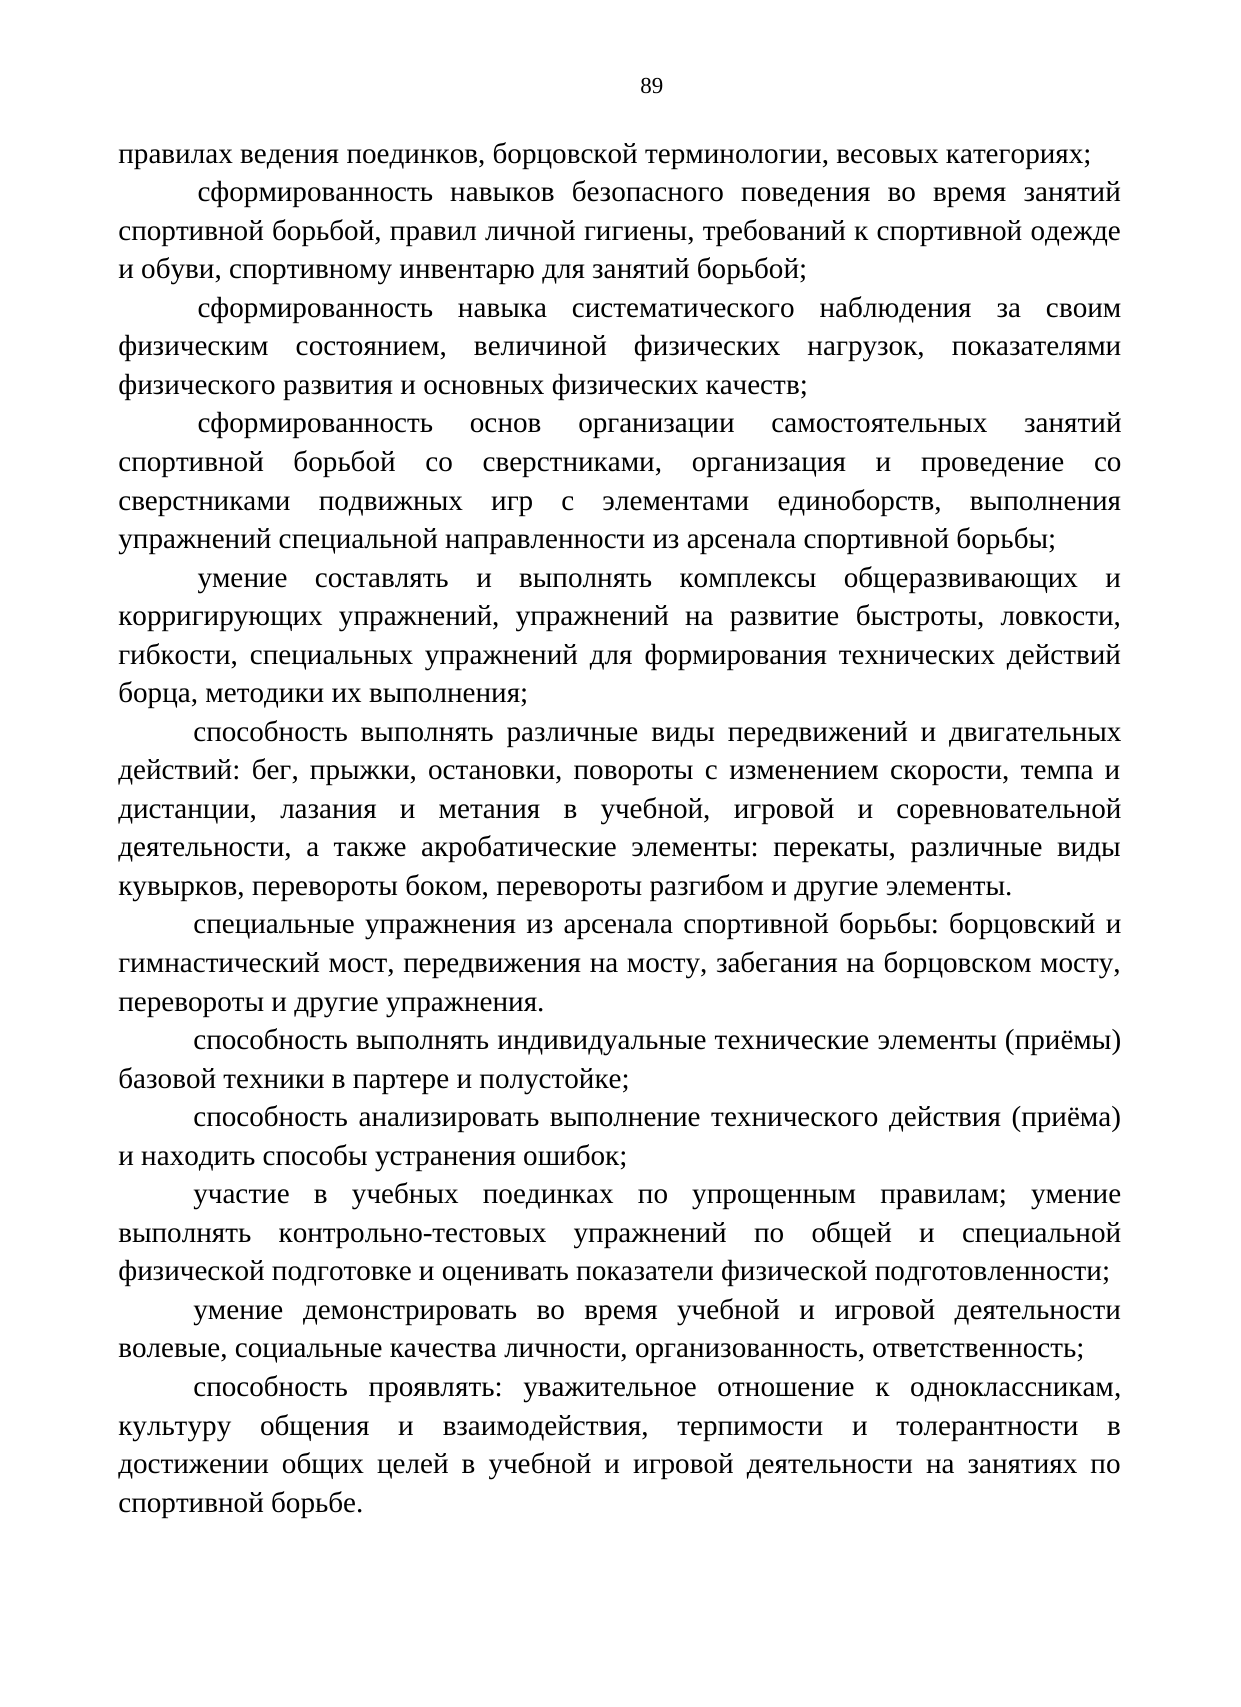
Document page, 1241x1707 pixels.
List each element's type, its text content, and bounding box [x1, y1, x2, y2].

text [118, 136, 1122, 169]
text специальные упражнения из арсенала спортивной борьбы: борцовский и гимнастический мост, передвижения на мосту, забегания на борцовском мосту, перевороты и другие упражнения. [118, 907, 1122, 1017]
text участие в учебных поединках по упрощенным правилам; умение выполнять контрольно-тестовых упражнений по общей и специальной физической подготовке и оценивать показатели физической подготовленности; [118, 1176, 1122, 1287]
text способность выполнять индивидуальные технические элементы (приёмы) базовой техники в партере и полустойке; [118, 1022, 1122, 1094]
text способность выполнять различные виды передвижений и двигательных действий: бег, прыжки, остановки, повороты с изменением скорости, темпа и дистанции, лазания и метания в учебной, игровой и соревновательной деятельности, а также акробатические элементы: перекаты, различные виды кувырков, перевороты боком, перевороты разгибом и другие элементы. [118, 714, 1122, 902]
text умение составлять и выполнять комплексы общеразвивающих и корригирующих упражнений, упражнений на развитие быстроты, ловкости, гибкости, специальных упражнений для формирования технических действий борца, методики их выполнения; [118, 560, 1122, 709]
text способность анализировать выполнение технического действия (приёма) и находить способы устранения ошибок; [118, 1099, 1122, 1171]
text сформированность навыков безопасного поведения во время занятий спортивной борьбой, правил личной гигиены, требований к спортивной одежде и обуви, спортивному инвентарю для занятий борьбой; [118, 174, 1122, 285]
text умение демонстрировать во время учебной и игровой деятельности волевые, социальные качества личности, организованность, ответственность; [118, 1292, 1122, 1364]
text способность проявлять: уважительное отношение к одноклассникам, культуру общения и взаимодействия, терпимости и толерантности в достижении общих целей в учебной и игровой деятельности на занятиях по спортивной борьбе. [118, 1369, 1122, 1518]
text сформированность основ организации самостоятельных занятий спортивной борьбой со сверстниками, организация и проведение со сверстниками подвижных игр с элементами единоборств, выполнения упражнений специальной направленности из арсенала спортивной борьбы; [118, 406, 1122, 555]
text сформированность навыка систематического наблюдения за своим физическим состоянием, величиной физических нагрузок, показателями физического развития и основных физических качеств; [118, 290, 1122, 401]
